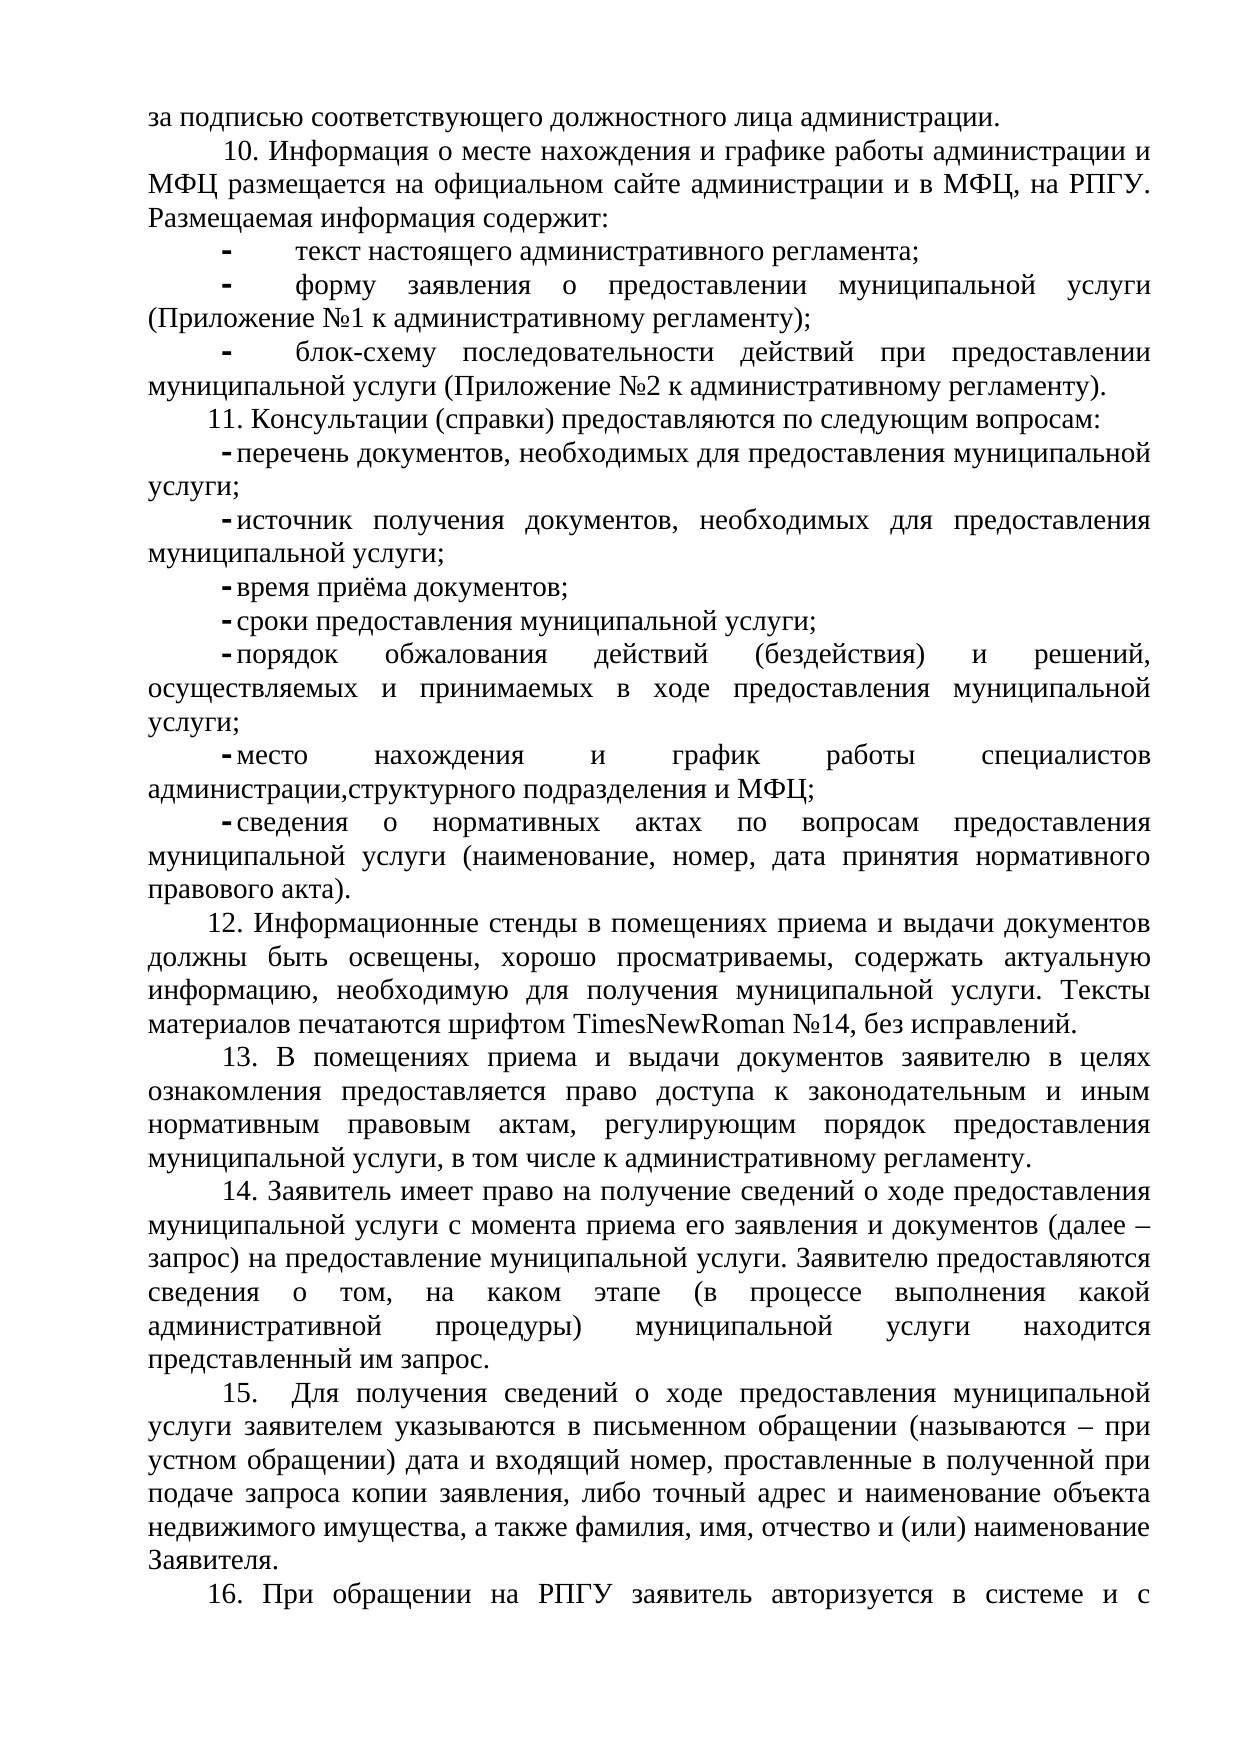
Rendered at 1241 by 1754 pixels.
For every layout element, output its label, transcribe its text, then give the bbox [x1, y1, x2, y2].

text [148, 1576, 1152, 1609]
text 13. В помещениях приема и выдачи документов заявителю в целях ознакомления предоставляется право доступа к законодательным и иным нормативным правовым актам, регулирующим порядок предоставления муниципальной услуги, в том числе к административному регламенту. [148, 1039, 1152, 1173]
list порядок обжалования действий (бездействия) и решений, осуществляемых и принимаемых в ходе предоставления муниципальной услуги; [148, 636, 1152, 737]
list место нахождения и график работы специалистов администрации,структурного подразделения и МФЦ; [148, 737, 1152, 804]
text 12. Информационные стенды в помещениях приема и выдачи документов должны быть освещены, хорошо просматриваемы, содержать актуальную информацию, необходимую для получения муниципальной услуги. Тексты материалов печатаются шрифтом TimesNewRoman №14, без исправлений. [148, 905, 1152, 1039]
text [148, 99, 1152, 133]
text 11. Консультации (справки) предоставляются по следующим вопросам: [148, 401, 1152, 435]
list перечень документов, необходимых для предоставления муниципальной услуги; [148, 435, 1152, 502]
list время приёма документов; [148, 569, 1152, 603]
text 14. Заявитель имеет право на получение сведений о ходе предоставления муниципальной услуги с момента приема его заявления и документов (далее – запрос) на предоставление муниципальной услуги. Заявителю предоставляются сведения о том, на каком этапе (в процессе выполнения какой административной процедуры) муниципальной услуги находится представленный им запрос. [148, 1173, 1152, 1375]
list текст настоящего административного регламента; [148, 233, 1152, 267]
list форму заявления о предоставлении муниципальной услуги (Приложение №1 к административному регламенту); [148, 267, 1152, 334]
text 10. Информация о месте нахождения и графике работы администрации и МФЦ размещается на официальном сайте администрации и в МФЦ, на РПГУ. Размещаемая информация содержит: [148, 133, 1152, 233]
list источник получения документов, необходимых для предоставления муниципальной услуги; [148, 502, 1152, 569]
list сведения о нормативных актах по вопросам предоставления муниципальной услуги (наименование, номер, дата принятия нормативного правового акта). [148, 804, 1152, 905]
text 15. Для получения сведений о ходе предоставления муниципальной услуги заявителем указываются в письменном обращении (называются – при устном обращении) дата и входящий номер, проставленные в полученной при подаче запроса копии заявления, либо точный адрес и наименование объекта недвижимого имущества, а также фамилия, имя, отчество и (или) наименование Заявителя. [148, 1375, 1152, 1576]
list блок-схему последовательности действий при предоставлении муниципальной услуги (Приложение №2 к административному регламенту). [148, 334, 1152, 401]
list сроки предоставления муниципальной услуги; [148, 603, 1152, 636]
